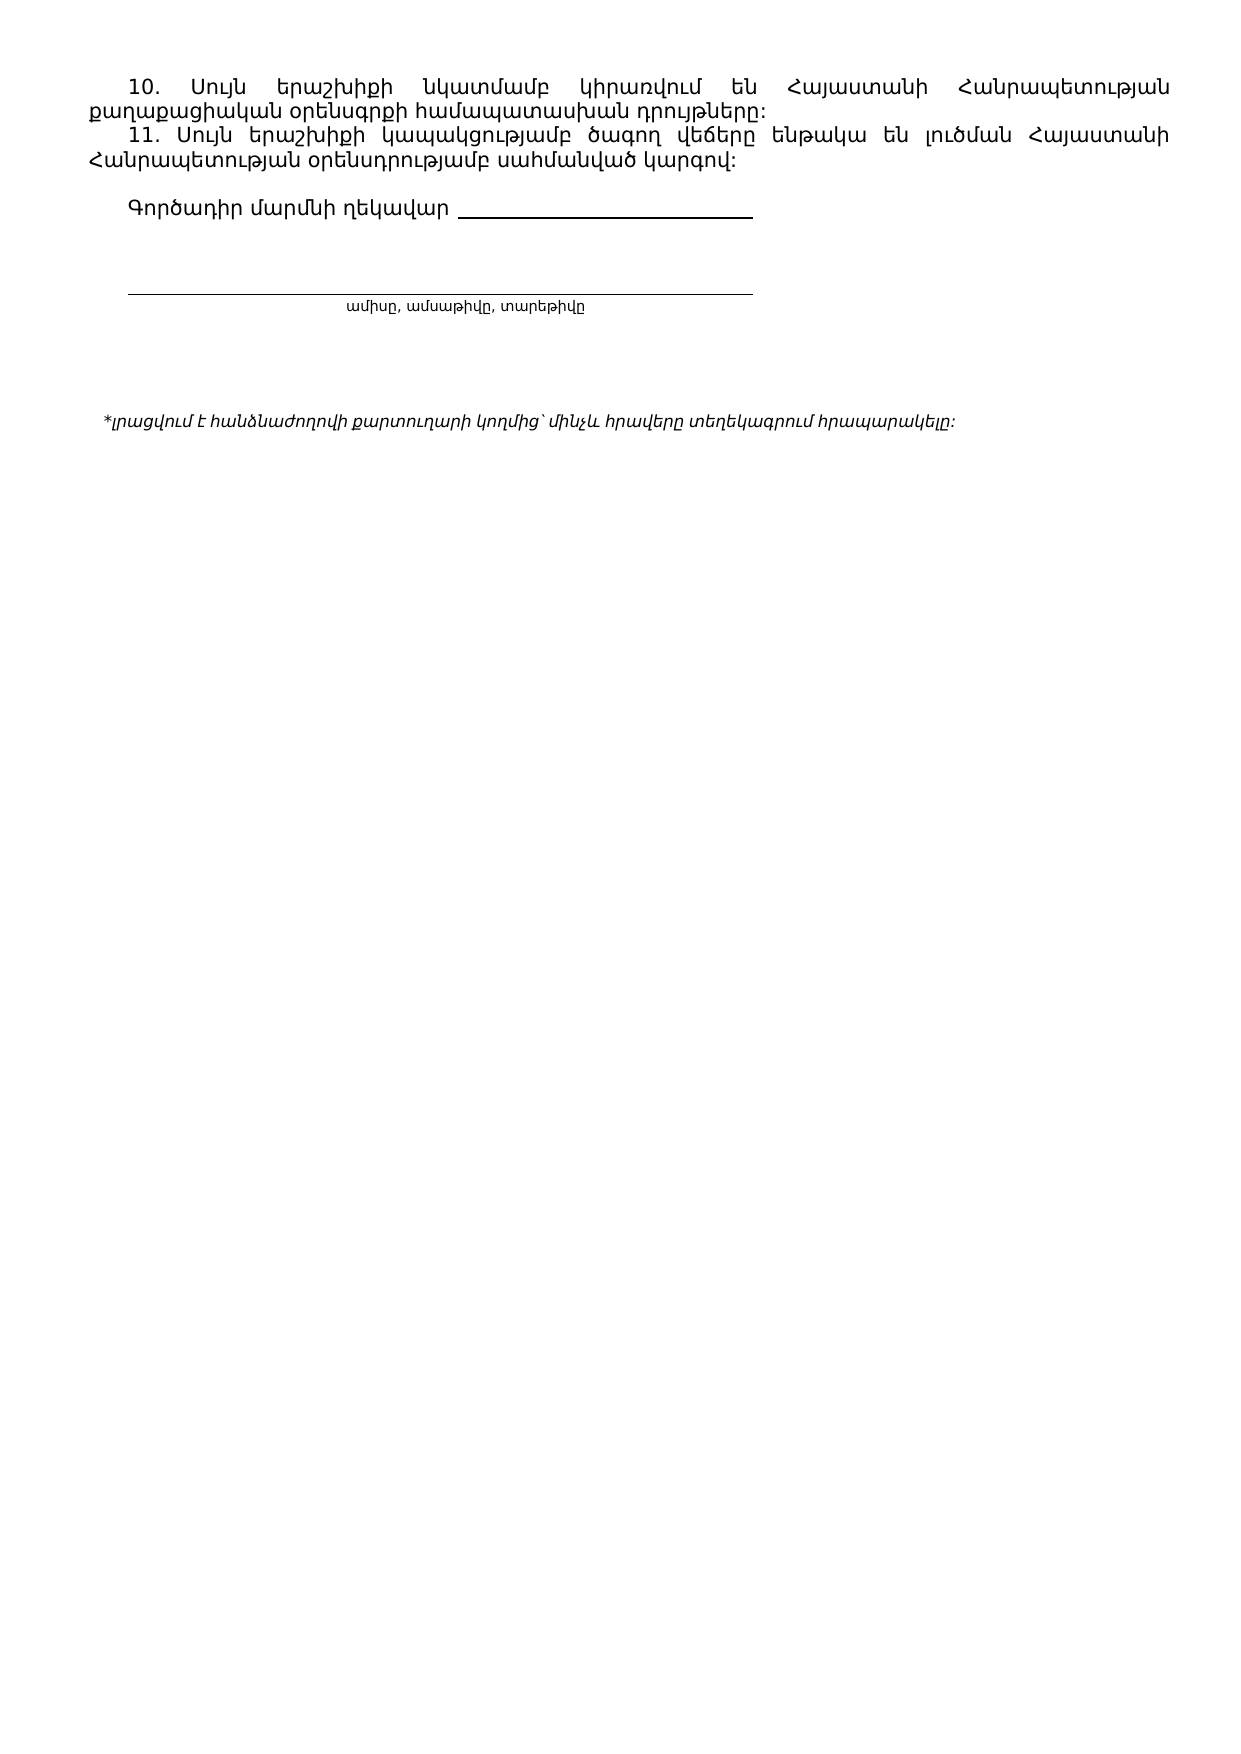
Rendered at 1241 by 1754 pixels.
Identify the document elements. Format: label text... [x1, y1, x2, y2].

text 10. Սույն երաշխիքի նկատմամբ կիրառվում են Հայաստանի Հանրապետության քաղաքացիական օրենսգրքի համապատասխան դրույթները: [89, 75, 1171, 123]
text Գործադիր մարմնի ղեկավար [89, 196, 1171, 221]
text *լրացվում է հանձնաժողովի քարտուղարի կողմից` մինչև հրավերը տեղեկագրում հրապարակելը: [89, 409, 1171, 432]
text ամիսը, ամսաթիվը, տարեթիվը [89, 298, 1171, 327]
text 11. Սույն երաշխիքի կապակցությամբ ծագող վեճերը ենթակա են լուծման Հայաստանի Հանրապետության օրենսդրությամբ սահմանված կարգով: [89, 123, 1171, 172]
